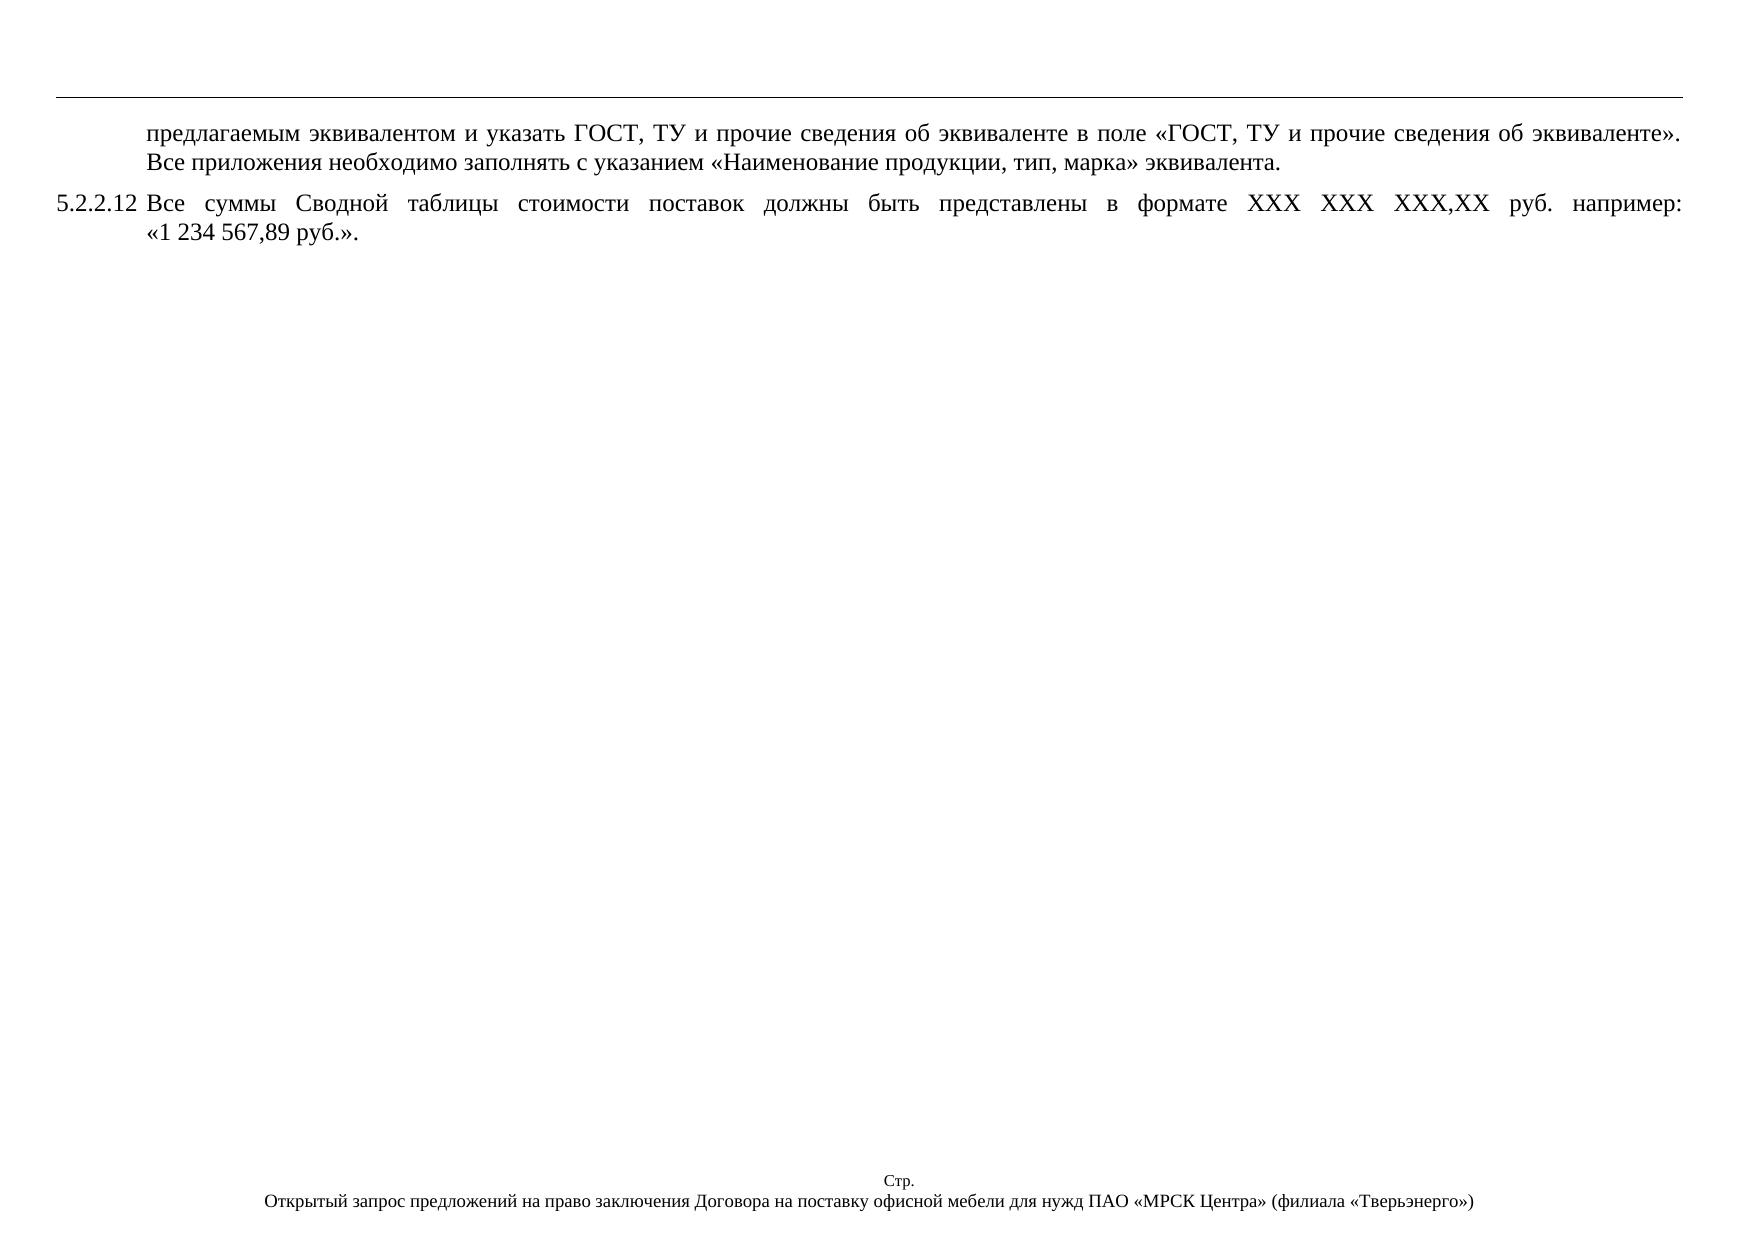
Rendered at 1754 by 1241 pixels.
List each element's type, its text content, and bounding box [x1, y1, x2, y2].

list Все суммы Сводной таблицы стоимости поставок должны быть представлены в формате XXX XXX XXX,XX руб. например: «1 234 567,89 руб.». [56, 188, 1683, 246]
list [56, 118, 1683, 176]
